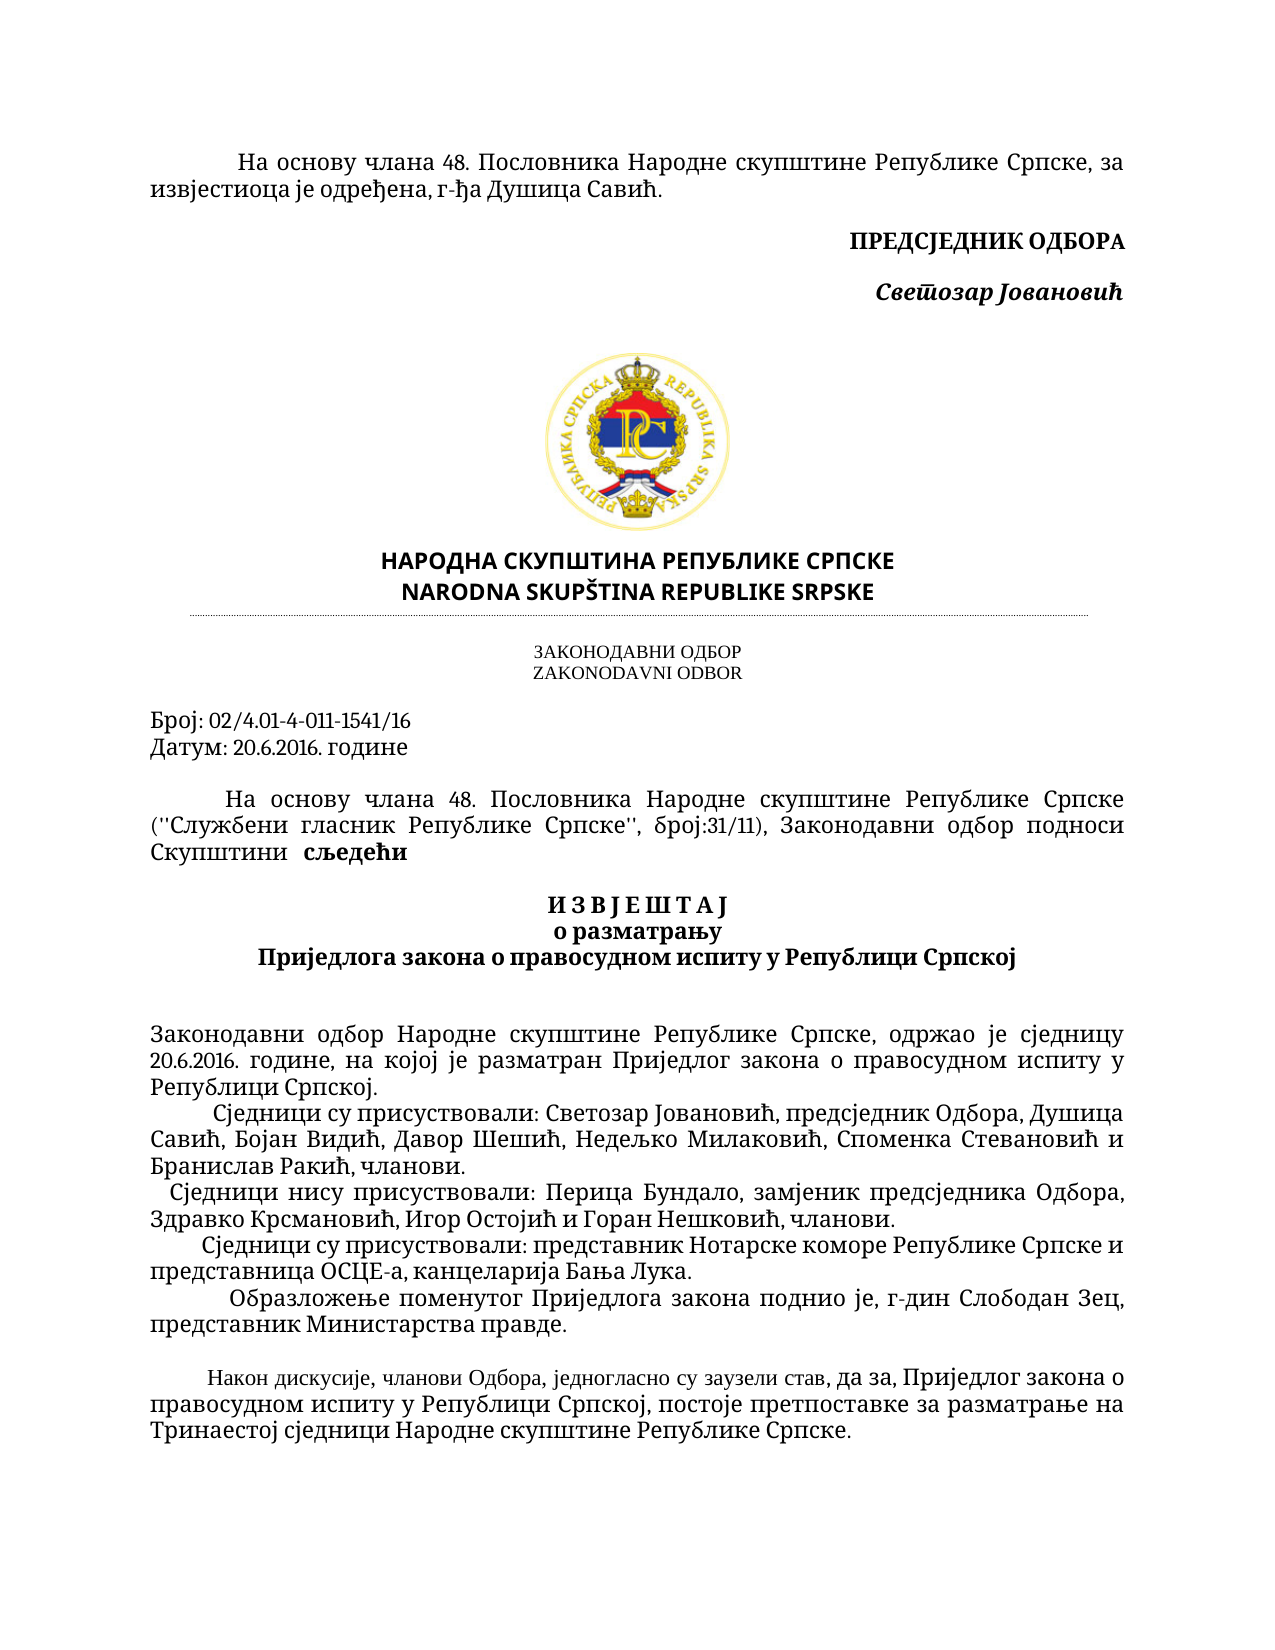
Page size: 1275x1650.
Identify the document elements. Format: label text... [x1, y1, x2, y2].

text NARODNA SKUPŠTINA REPUBLIKE SRPSKE [150, 576, 1125, 607]
text Датум: 20.6.2016. године [150, 734, 1125, 761]
text Приједлога закона о правосудном испиту у Републици Српској [150, 945, 1125, 971]
text Сједници су присуствовали: представник Нотарске коморе Републике Српске и представница ОСЦЕ-а, канцеларија Бања Лука. [150, 1233, 1125, 1285]
text Светозар Јовановић [150, 279, 1125, 306]
text ZAKONODAVNI ODBOR [150, 662, 1125, 684]
text ЗАКОНОДАВНИ ОДБОР [150, 641, 1125, 662]
text Сједници нису присуствовали: Перица Бундало, замјеник предсједника Одбора, Здравко Крсмановић, Игор Остојић и Горан Нешковић, чланови. [150, 1180, 1125, 1233]
text И З В Ј Е Ш Т А Ј [150, 892, 1125, 919]
text На основу члана 48. Пословника Народне скупштине Републике Српске (''Службени гласник Републике Српске'', број:31/11), Законодавни одбор подноси Скупштини сљедећи [150, 787, 1125, 866]
text Образложење поменутог Приједлога закона поднио је, г-дин Слободан Зец, представник Министарства правде. [150, 1285, 1125, 1338]
text Законодавни одбор Народне скупштине Републике Српске, одржао је сједницу 20.6.2016. године, на којој је разматран Приједлог закона о правосудном испиту у Републици Српској. [150, 971, 1125, 1101]
text На основу члана 48. Пословника Народне скупштине Републике Српске, за извјестиоца је одређена, г-ђа Душица Савић. [150, 150, 1125, 203]
text ПРЕДСЈЕДНИК ОДБОРA [150, 229, 1125, 255]
text Након дискусије, чланови Одбора, једногласно су заузели став, да за, Приједлог закона о правосудном испиту у Републици Српској, постоје претпоставке за разматрање на Тринаестој сједници Народне скупштине Републике Српске. [150, 1364, 1125, 1444]
text Број: 02/4.01-4-011-1541/16 [150, 708, 1125, 734]
text о разматрању [150, 919, 1125, 945]
text Сједници су присуствовали: Светозар Јовановић, предсједник Одбора, Душица Савић, Бојан Видић, Давор Шешић, Недељко Милаковић, Споменка Стевановић и Бранислав Ракић, чланови. [150, 1101, 1125, 1180]
text НАРОДНА СКУПШТИНА РЕПУБЛИКЕ СРПСКЕ [150, 545, 1125, 576]
